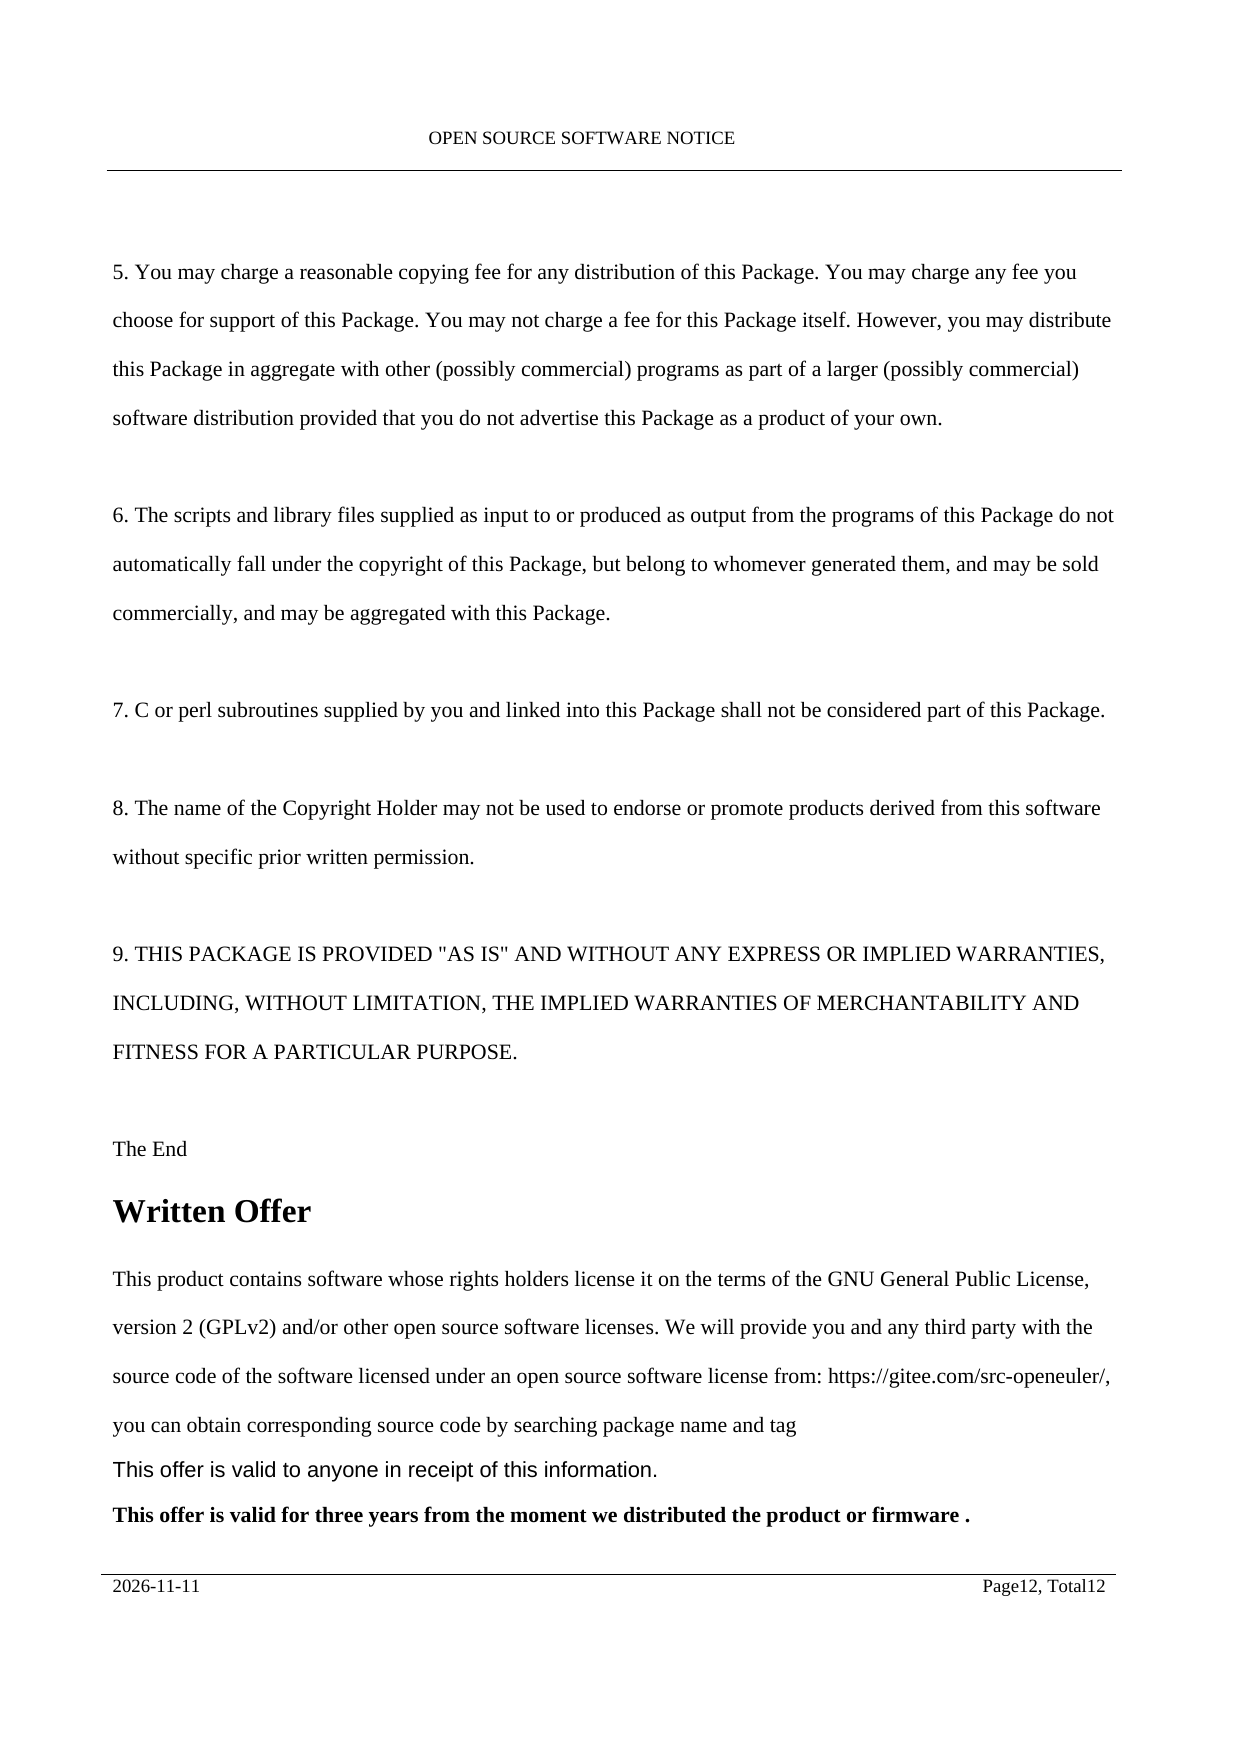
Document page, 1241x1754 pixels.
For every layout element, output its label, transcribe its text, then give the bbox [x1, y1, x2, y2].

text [112, 206, 1128, 1165]
text This offer is valid to anyone in receipt of this information. [112, 1453, 1128, 1486]
text This offer is valid for three years from the moment we distributed the product or firmware . [112, 1498, 1128, 1531]
text Written Offer [112, 1178, 1128, 1243]
text This product contains software whose rights holders license it on the terms of the GNU General Public License, version 2 (GPLv2) and/or other open source software licenses. We will provide you and any third party with the source code of the software licensed under an open source software license from: https://gitee.com/src-openeuler/, you can obtain corresponding source code by searching package name and tag [112, 1262, 1128, 1441]
